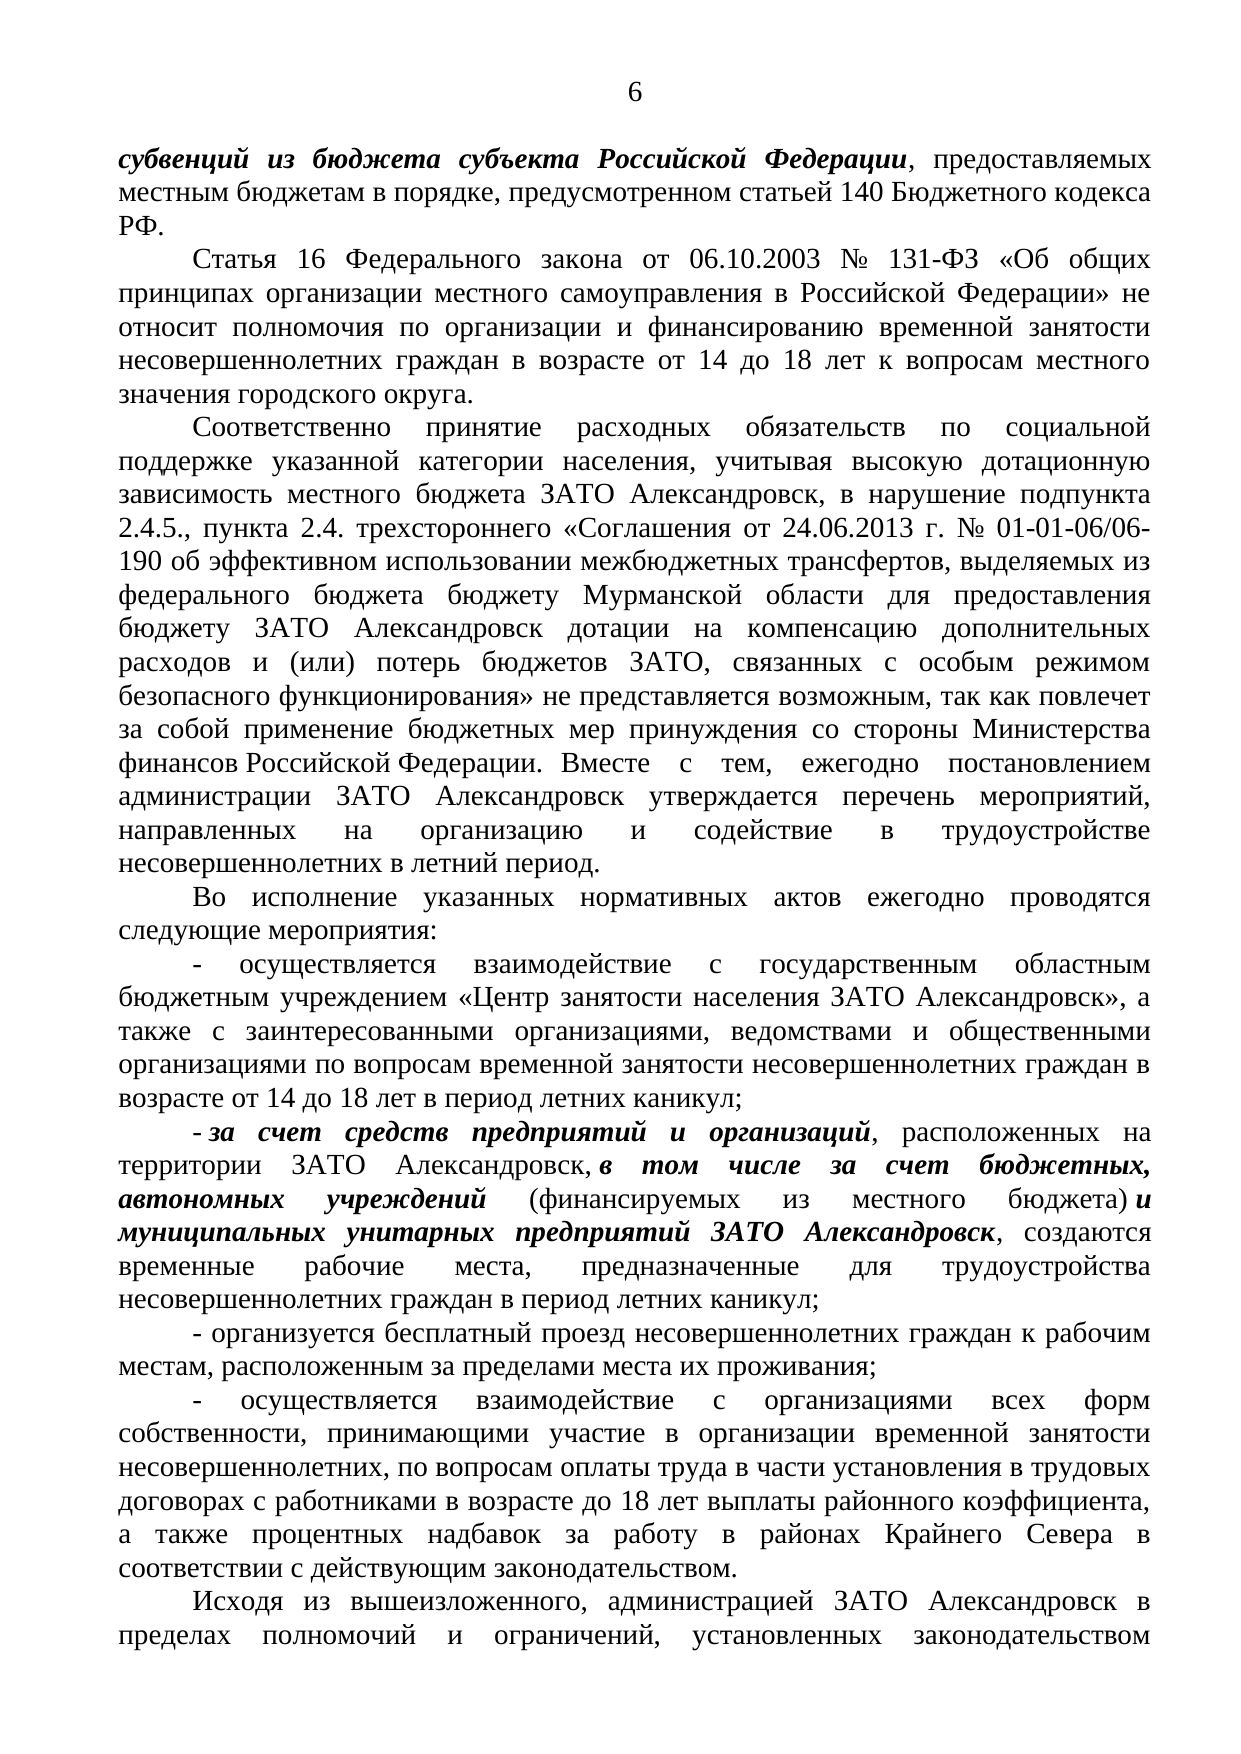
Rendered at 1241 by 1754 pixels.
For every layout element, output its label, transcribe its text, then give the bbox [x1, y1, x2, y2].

text - организуется бесплатный проезд несовершеннолетних граждан к рабочим местам, расположенным за пределами места их проживания; [118, 1315, 1152, 1382]
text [118, 1583, 1152, 1650]
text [118, 141, 1152, 242]
text - за счет средств предприятий и организаций, расположенных на территории ЗАТО Александровск, в том числе за счет бюджетных, автономных учреждений (финансируемых из местного бюджета) и муниципальных унитарных предприятий ЗАТО Александровск, создаются временные рабочие места, предназначенные для трудоустройства несовершеннолетних граждан в период летних каникул; [118, 1114, 1152, 1315]
text Соответственно принятие расходных обязательств по социальной поддержке указанной категории населения, учитывая высокую дотационную зависимость местного бюджета ЗАТО Александровск, в нарушение подпункта 2.4.5., пункта 2.4. трехстороннего «Соглашения от 24.06.2013 г. № 01-01-06/06-190 об эффективном использовании межбюджетных трансфертов, выделяемых из федерального бюджета бюджету Мурманской области для предоставления бюджету ЗАТО Александровск дотации на компенсацию дополнительных расходов и (или) потерь бюджетов ЗАТО, связанных с особым режимом безопасного функционирования» не представляется возможным, так как повлечет за собой применение бюджетных мер принуждения со стороны Министерства финансов Российской Федерации. Вместе с тем, ежегодно постановлением администрации ЗАТО Александровск утверждается перечень мероприятий, направленных на организацию и содействие в трудоустройстве несовершеннолетних в летний период. [118, 409, 1152, 879]
text Во исполнение указанных нормативных актов ежегодно проводятся следующие мероприятия: [118, 879, 1152, 946]
text Статья 16 Федерального закона от 06.10.2003 № 131-ФЗ «Об общих принципах организации местного самоуправления в Российской Федерации» не относит полномочия по организации и финансированию временной занятости несовершеннолетних граждан в возрасте от 14 до 18 лет к вопросам местного значения городского округа. [118, 242, 1152, 409]
text - осуществляется взаимодействие с государственным областным бюджетным учреждением «Центр занятости населения ЗАТО Александровск», а также с заинтересованными организациями, ведомствами и общественными организациями по вопросам временной занятости несовершеннолетних граждан в возрасте от 14 до 18 лет в период летних каникул; [118, 946, 1152, 1114]
text - осуществляется взаимодействие с организациями всех форм собственности, принимающими участие в организации временной занятости несовершеннолетних, по вопросам оплаты труда в части установления в трудовых договорах с работниками в возрасте до 18 лет выплаты районного коэффициента, а также процентных надбавок за работу в районах Крайнего Севера в соответствии с действующим законодательством. [118, 1382, 1152, 1583]
